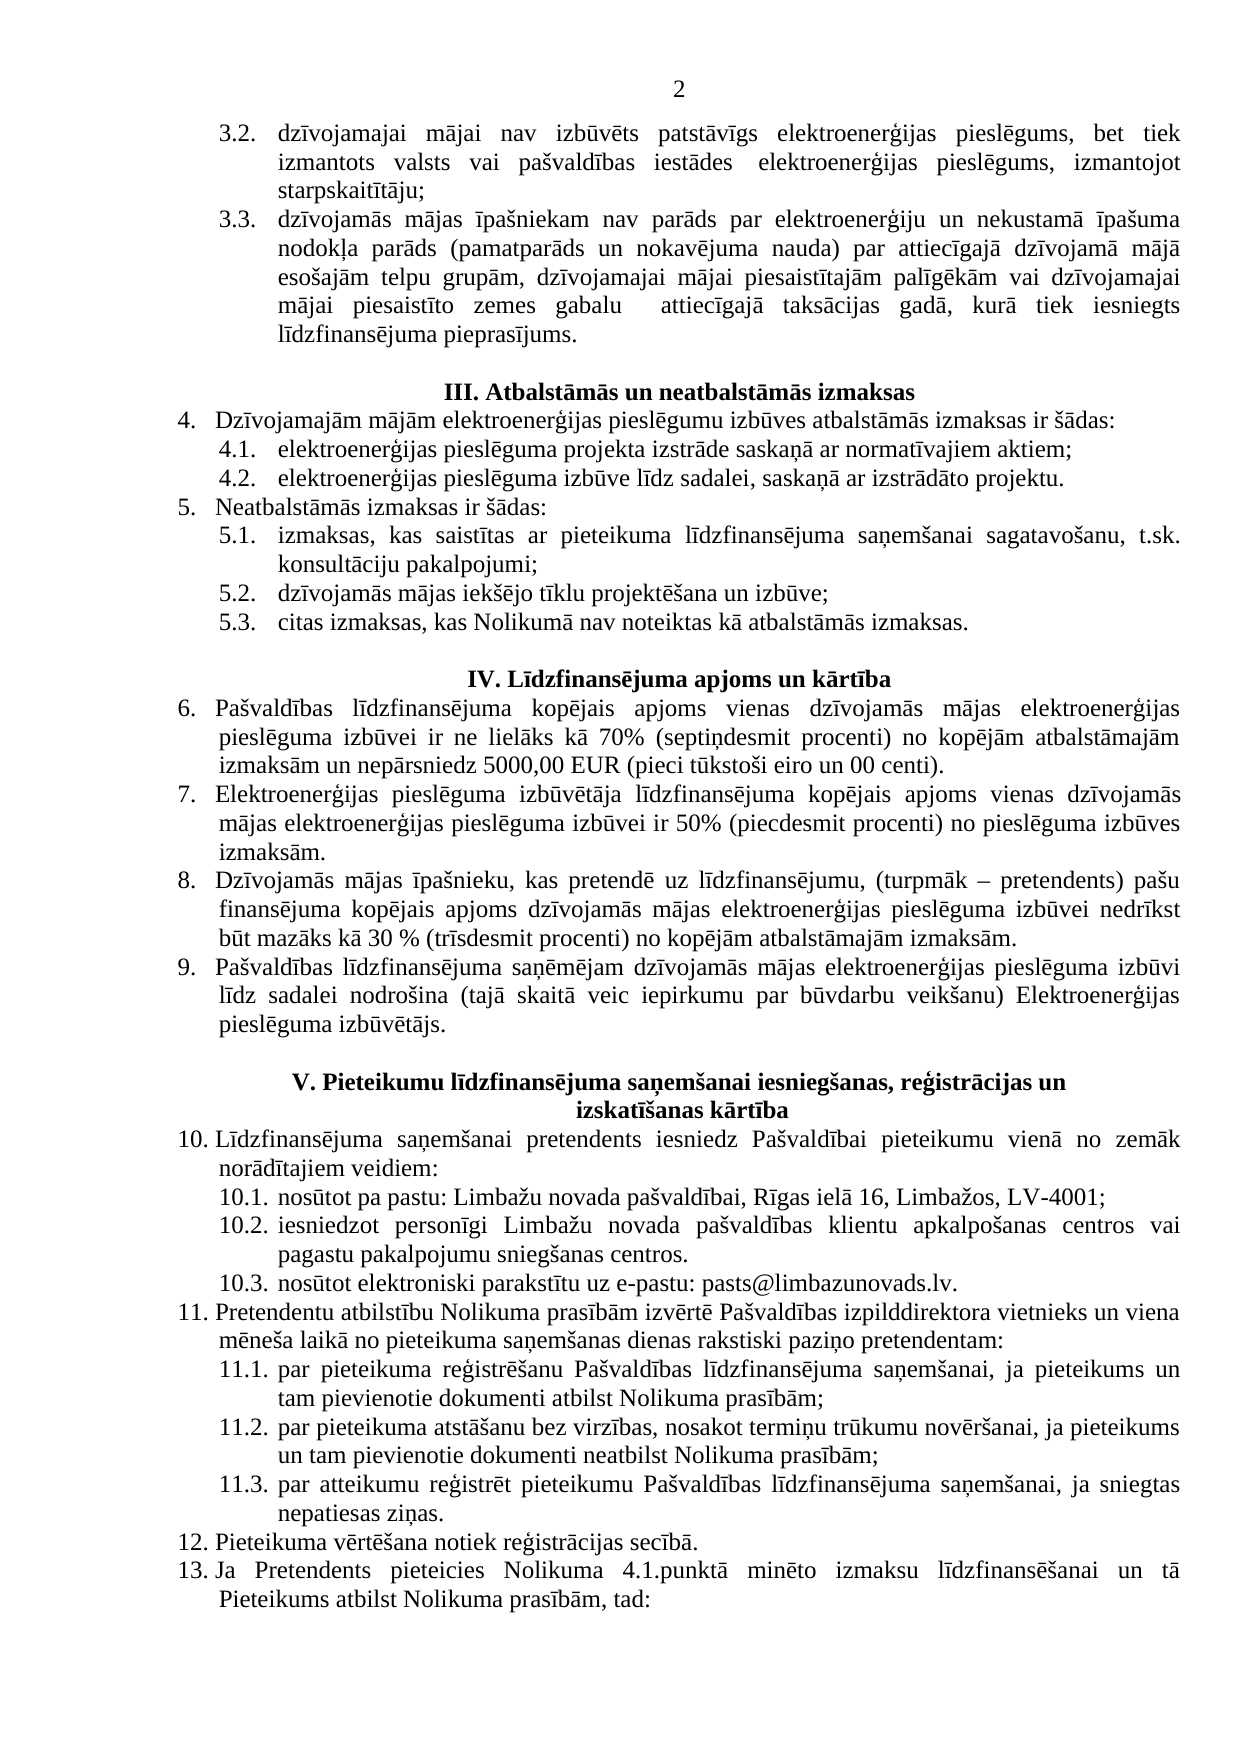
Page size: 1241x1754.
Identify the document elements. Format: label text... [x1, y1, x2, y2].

text IV. Līdzfinansējuma apjoms un kārtība [177, 664, 1181, 693]
list dzīvojamajai mājai nav izbūvēts patstāvīgs elektroenerģijas pieslēgums, bet tiek izmantots valsts vai pašvaldības iestādes elektroenerģijas pieslēgums, izmantojot starpskaitītāju; [218, 118, 1181, 204]
list Pašvaldības līdzfinansējuma kopējais apjoms vienas dzīvojamās mājas elektroenerģijas pieslēguma izbūvei ir ne lielāks kā 70% (septiņdesmit procenti) no kopējām atbalstāmajām izmaksām un nepārsniedz 5000,00 EUR (pieci tūkstoši eiro un 00 centi). [177, 693, 1181, 779]
list par pieteikuma atstāšanu bez virzības, nosakot termiņu trūkumu novēršanai, ja pieteikums un tam pievienotie dokumenti neatbilst Nolikuma prasībām; [218, 1412, 1181, 1469]
text III. Atbalstāmās un neatbalstāmās izmaksas [177, 377, 1181, 406]
list Ja Pretendents pieteicies Nolikuma 4.1.punktā minēto izmaksu līdzfinansēšanai un tā Pieteikums atbilst Nolikuma prasībām, tad: [177, 1556, 1181, 1613]
list elektroenerģijas pieslēguma izbūve līdz sadalei, saskaņā ar izstrādāto projektu. [218, 463, 1181, 492]
list Līdzfinansējuma saņemšanai pretendents iesniedz Pašvaldībai pieteikumu vienā no zemāk norādītajiem veidiem: [177, 1124, 1181, 1182]
list nosūtot pa pastu: Limbažu novada pašvaldībai, Rīgas ielā 16, Limbažos, LV-4001; [218, 1182, 1181, 1211]
list par pieteikuma reģistrēšanu Pašvaldības līdzfinansējuma saņemšanai, ja pieteikums un tam pievienotie dokumenti atbilst Nolikuma prasībām; [218, 1354, 1181, 1412]
list izmaksas, kas saistītas ar pieteikuma līdzfinansējuma saņemšanai sagatavošanu, t.sk. konsultāciju pakalpojumi; [218, 521, 1181, 578]
list Elektroenerģijas pieslēguma izbūvētāja līdzfinansējuma kopējais apjoms vienas dzīvojamās mājas elektroenerģijas pieslēguma izbūvei ir 50% (piecdesmit procenti) no pieslēguma izbūves izmaksām. [177, 779, 1181, 866]
text V. Pieteikumu līdzfinansējuma saņemšanai iesniegšanas, reģistrācijas un [177, 1067, 1181, 1096]
list Dzīvojamās mājas īpašnieku, kas pretendē uz līdzfinansējumu, (turpmāk – pretendents) pašu finansējuma kopējais apjoms dzīvojamās mājas elektroenerģijas pieslēguma izbūvei nedrīkst būt mazāks kā 30 % (trīsdesmit procenti) no kopējām atbalstāmajām izmaksām. [177, 866, 1181, 952]
list Neatbalstāmās izmaksas ir šādas: [177, 492, 1181, 521]
list iesniedzot personīgi Limbažu novada pašvaldības klientu apkalpošanas centros vai pagastu pakalpojumu sniegšanas centros. [218, 1211, 1181, 1268]
list Dzīvojamajām mājām elektroenerģijas pieslēgumu izbūves atbalstāmās izmaksas ir šādas: [177, 406, 1181, 434]
list dzīvojamās mājas īpašniekam nav parāds par elektroenerģiju un nekustamā īpašuma nodokļa parāds (pamatparāds un nokavējuma nauda) par attiecīgajā dzīvojamā mājā esošajām telpu grupām, dzīvojamajai mājai piesaistītajām palīgēkām vai dzīvojamajai mājai piesaistīto zemes gabalu attiecīgajā taksācijas gadā, kurā tiek iesniegts līdzfinansējuma pieprasījums. [218, 204, 1181, 348]
list Pieteikuma vērtēšana notiek reģistrācijas secībā. [177, 1527, 1181, 1556]
list par atteikumu reģistrēt pieteikumu Pašvaldības līdzfinansējuma saņemšanai, ja sniegtas nepatiesas ziņas. [218, 1469, 1181, 1527]
list citas izmaksas, kas Nolikumā nav noteiktas kā atbalstāmās izmaksas. [218, 607, 1181, 636]
list Pašvaldības līdzfinansējuma saņēmējam dzīvojamās mājas elektroenerģijas pieslēguma izbūvi līdz sadalei nodrošina (tajā skaitā veic iepirkumu par būvdarbu veikšanu) Elektroenerģijas pieslēguma izbūvētājs. [177, 952, 1181, 1038]
list nosūtot elektroniski parakstītu uz e-pastu: pasts@limbazunovads.lv. [218, 1268, 1181, 1297]
list elektroenerģijas pieslēguma projekta izstrāde saskaņā ar normatīvajiem aktiem; [218, 434, 1181, 463]
text izskatīšanas kārtība [177, 1096, 1181, 1124]
list dzīvojamās mājas iekšējo tīklu projektēšana un izbūve; [218, 578, 1181, 607]
list Pretendentu atbilstību Nolikuma prasībām izvērtē Pašvaldības izpilddirektora vietnieks un viena mēneša laikā no pieteikuma saņemšanas dienas rakstiski paziņo pretendentam: [177, 1297, 1181, 1354]
